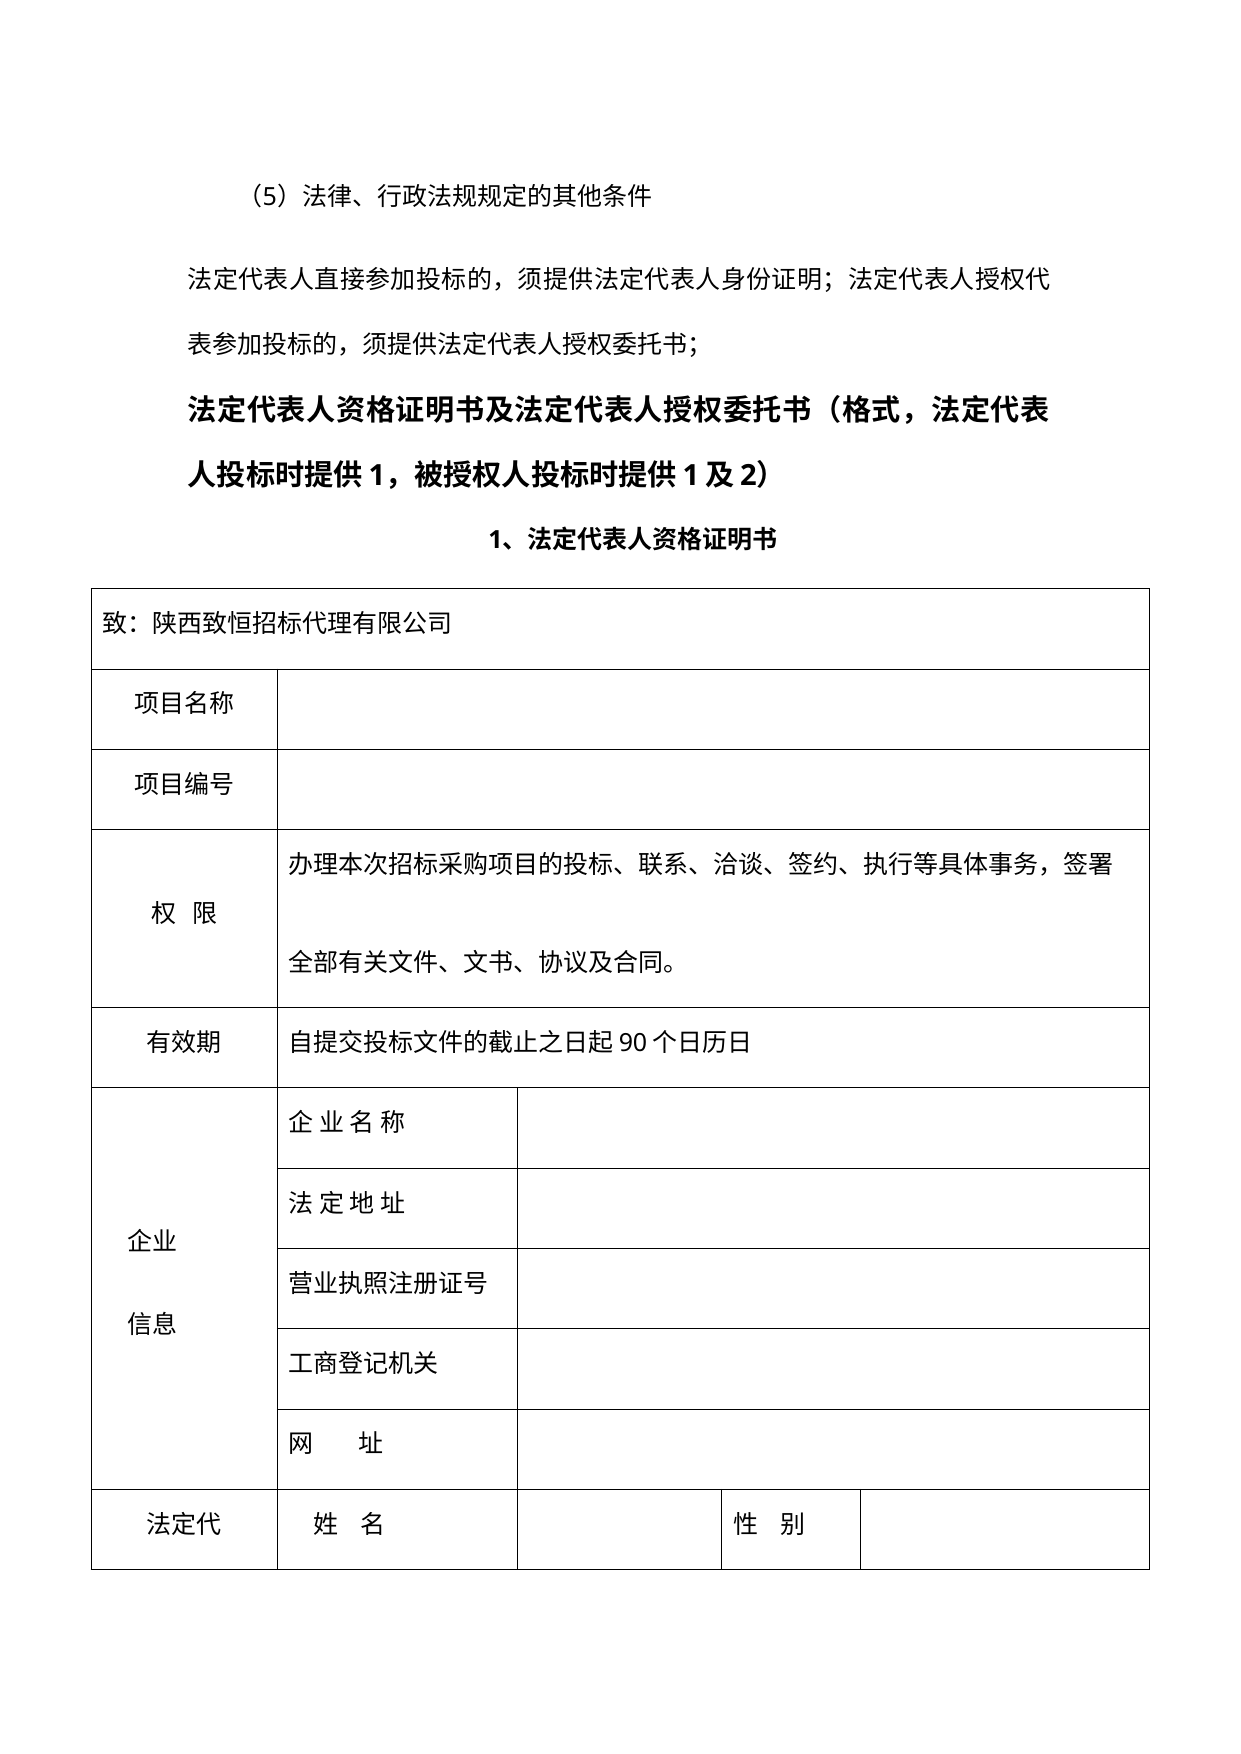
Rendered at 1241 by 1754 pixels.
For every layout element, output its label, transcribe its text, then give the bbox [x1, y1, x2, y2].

table_cell [518, 1490, 721, 1569]
text 1、法定代表人资格证明书 [212, 505, 1053, 570]
table_cell 自提交投标文件的截止之日起90个日历日 [278, 1008, 1149, 1087]
table_cell 项目名称 [92, 670, 277, 749]
table_cell [518, 1410, 1149, 1489]
table_header 致：陕西致恒招标代理有限公司 [92, 589, 1149, 668]
table_cell 企业 信息 [92, 1088, 277, 1489]
table_cell 姓 名 [278, 1490, 517, 1569]
table_cell [518, 1088, 1149, 1168]
text 法定代表人资格证明书及法定代表人授权委托书（格式，法定代表人投标时提供1，被授权人投标时提供1及2） [187, 375, 1053, 505]
table_cell 网 址 [278, 1410, 517, 1489]
table_cell 有效期 [92, 1008, 277, 1087]
table_cell 权 限 [92, 830, 277, 1007]
table_cell 办理本次招标采购项目的投标、联系、洽谈、签约、执行等具体事务，签署全部有关文件、文书、协议及合同。 [278, 830, 1149, 1007]
table_cell 工商登记机关 [278, 1329, 517, 1408]
table_cell 性 别 [722, 1490, 860, 1569]
table_cell 营业执照注册证号 [278, 1249, 517, 1328]
text 法定代表人直接参加投标的，须提供法定代表人身份证明；法定代表人授权代表参加投标的，须提供法定代表人授权委托书； [187, 245, 1053, 375]
table_cell [518, 1249, 1149, 1328]
table_cell 项目编号 [92, 750, 277, 829]
table_cell [518, 1329, 1149, 1408]
table_cell [278, 670, 1149, 749]
table_cell [518, 1169, 1149, 1248]
table_cell 法定代 表人 [92, 1490, 277, 1569]
table_cell 企 业 名 称 [278, 1088, 517, 1168]
table_cell [861, 1490, 1149, 1569]
table_cell [278, 750, 1149, 829]
table_cell 法 定 地 址 [278, 1169, 517, 1248]
text （5）法律、行政法规规定的其他条件 [187, 162, 1053, 227]
